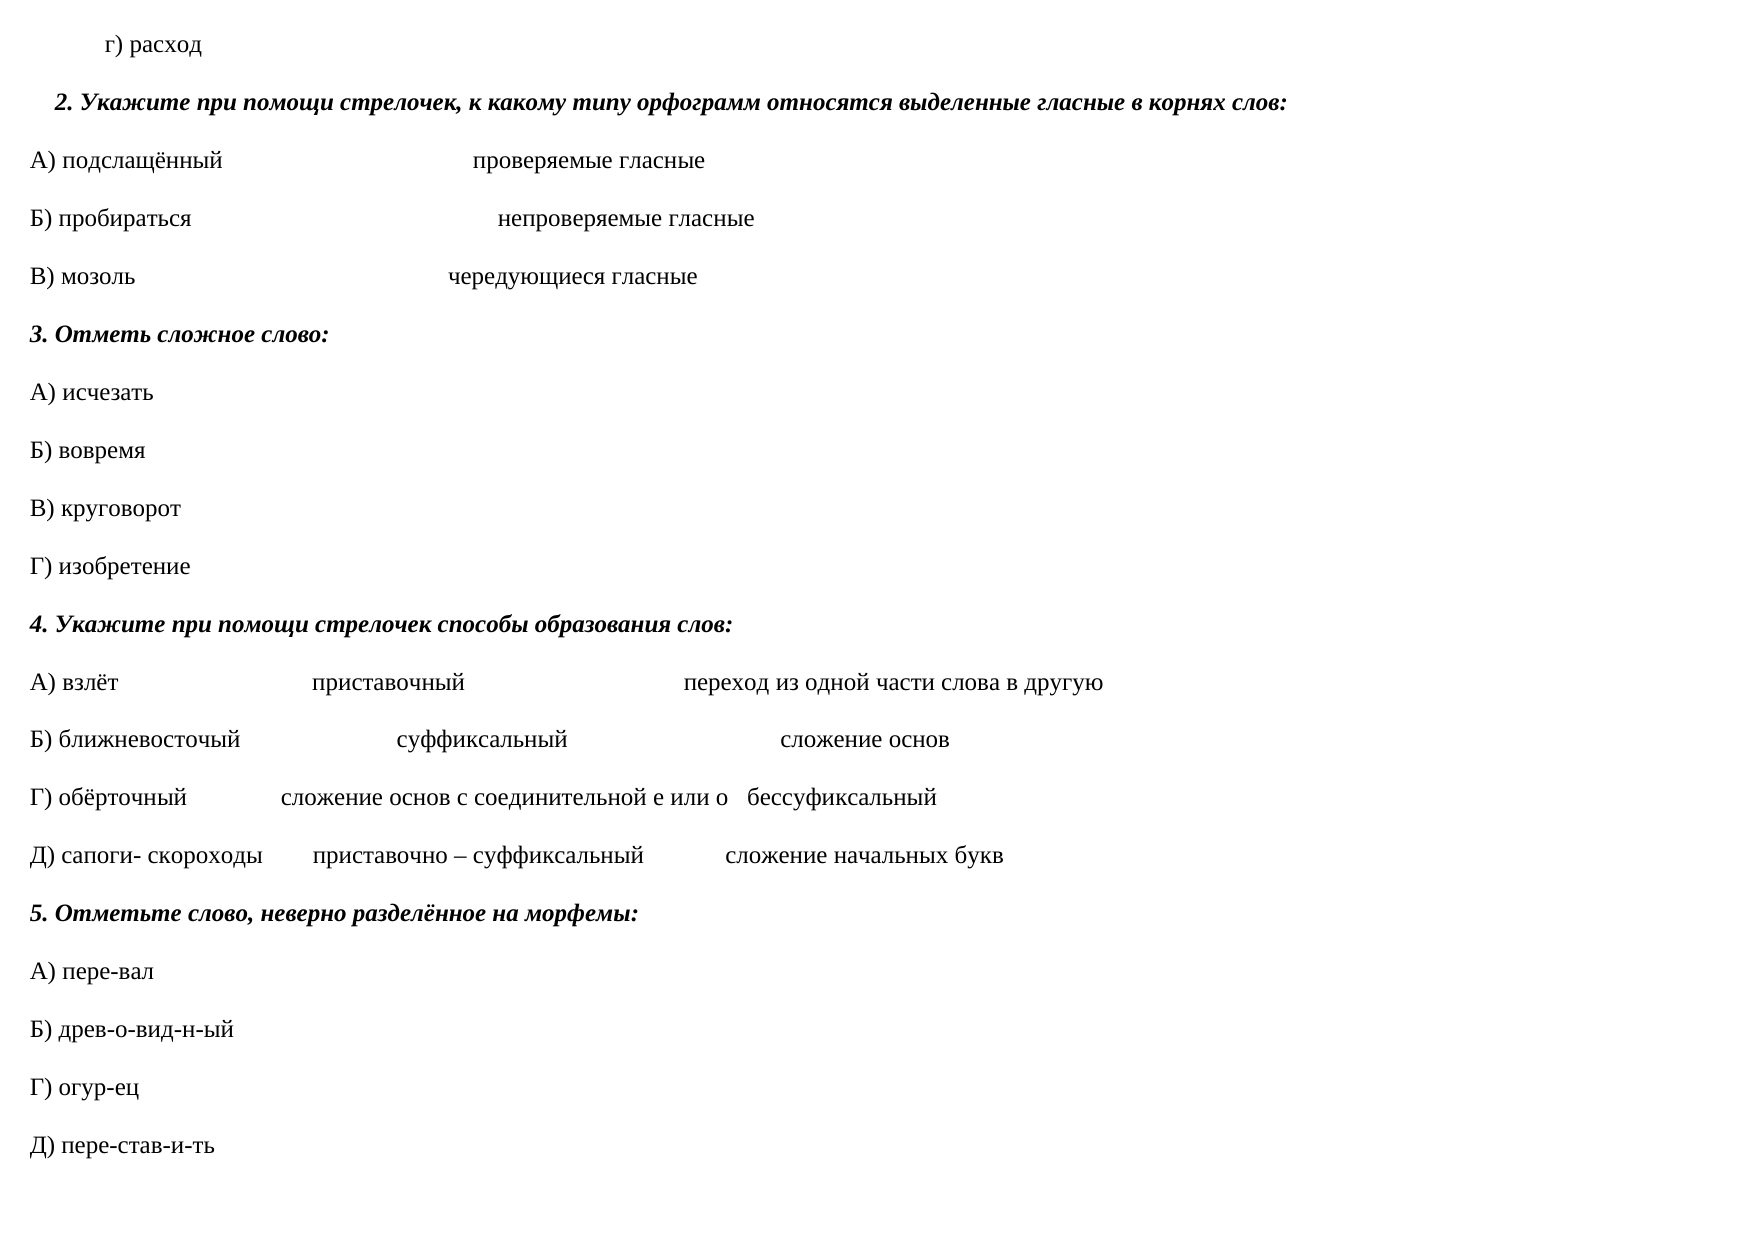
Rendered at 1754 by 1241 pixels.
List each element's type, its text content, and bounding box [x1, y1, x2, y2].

text А) исчезать [29, 435, 1724, 464]
text 3. Отметь сложное слово: [29, 377, 1724, 406]
text В) мозоль чередующиеся гласные [29, 319, 1724, 348]
text А) взлёт приставочный переход из одной части слова в другую [29, 724, 1724, 753]
text А) подслащённый проверяемые гласные [29, 203, 1724, 232]
text Б) древ-о-вид-н-ый [29, 1072, 1724, 1101]
text Г) обёрточный сложение основ с соединительной е или о бессуфиксальный [29, 840, 1724, 869]
text в) телевизор [104, 29, 1724, 58]
text А) пере-вал [29, 1014, 1724, 1043]
text В) круговорот [29, 551, 1724, 579]
text Г) изобретение [29, 609, 1724, 637]
text Б) пробираться непроверяемые гласные [29, 261, 1724, 290]
text Б) вовремя [29, 493, 1724, 522]
text Г) огур-ец [29, 1130, 1724, 1159]
text г) расход [104, 87, 1724, 116]
text 2. Укажите при помощи стрелочек, к какому типу орфограмм относятся выделенные гласные в корнях слов: [29, 145, 1724, 174]
text Д) сапоги- скороходы приставочно – суффиксальный сложение начальных букв [29, 898, 1724, 927]
text 4. Укажите при помощи стрелочек способы образования слов: [29, 667, 1724, 695]
text 5. Отметьте слово, неверно разделённое на морфемы: [29, 956, 1724, 985]
text Б) ближневосточый суффиксальный сложение основ [29, 782, 1724, 811]
